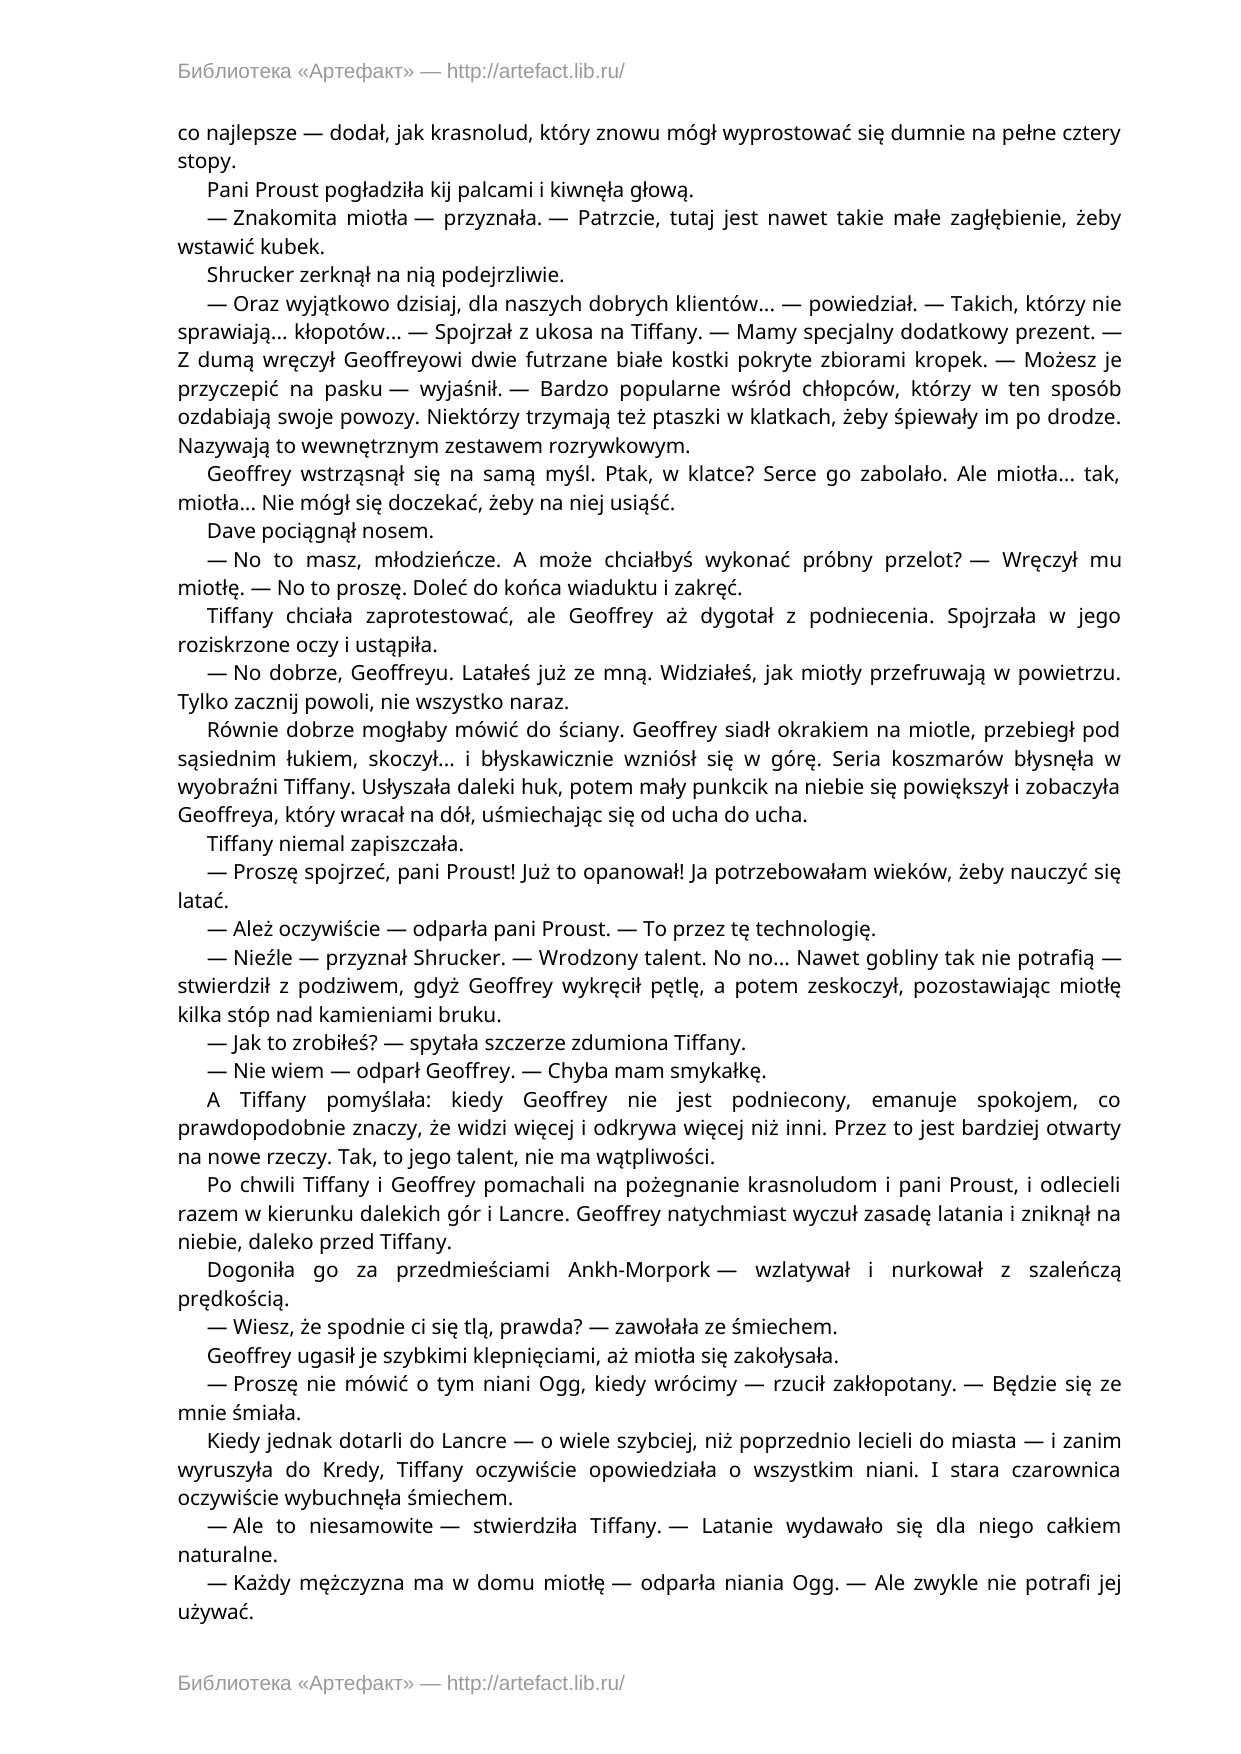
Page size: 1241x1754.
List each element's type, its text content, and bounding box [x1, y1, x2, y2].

text Dogoniła go za przedmieściami Ankh-Morpork — wzlatywał i nurkował z szaleńczą prędkością. [177, 1256, 1122, 1312]
text Geoffrey ugasił je szybkimi klepnięciami, aż miotła się zakołysała. [177, 1341, 1122, 1369]
text Kiedy jednak dotarli do Lancre — o wiele szybciej, niż poprzednio lecieli do miasta — i zanim wyruszyła do Kredy, Tiffany oczywiście opowiedziała o wszystkim niani. I stara czarownica oczywiście wybuchnęła śmiechem. [177, 1426, 1122, 1512]
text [177, 118, 1122, 175]
text — No dobrze, Geoffreyu. Latałeś już ze mną. Widziałeś, jak miotły przefruwają w powietrzu. Tylko zacznij powoli, nie wszystko naraz. [177, 658, 1122, 715]
text — Proszę nie mówić o tym niani Ogg, kiedy wrócimy — rzucił zakłopotany. — Będzie się ze mnie śmiała. [177, 1369, 1122, 1426]
text — Ależ oczywiście — odparła pani Proust. — To przez tę technologię. [177, 914, 1122, 943]
text Geoffrey wstrząsnął się na samą myśl. Ptak, w klatce? Serce go zabolało. Ale miotła... tak, miotła... Nie mógł się doczekać, żeby na niej usiąść. [177, 459, 1122, 516]
text — Nie wiem — odparł Geoffrey. — Chyba mam smykałkę. [177, 1057, 1122, 1085]
text Dave pociągnął nosem. [177, 516, 1122, 545]
text Tiffany niemal zapiszczała. [177, 829, 1122, 857]
text Pani Proust pogładziła kij palcami i kiwnęła głową. [177, 175, 1122, 203]
text — Oraz wyjątkowo dzisiaj, dla naszych dobrych klientów... — powiedział. — Takich, którzy nie sprawiają... kłopotów... — Spojrzał z ukosa na Tiffany. — Mamy specjalny dodatkowy prezent. — Z dumą wręczył Geoffreyowi dwie futrzane białe kostki pokryte zbiorami kropek. — Możesz je przyczepić na pasku — wyjaśnił. — Bardzo popularne wśród chłopców, którzy w ten sposób ozdabiają swoje powozy. Niektórzy trzymają też ptaszki w klatkach, żeby śpiewały im po drodze. Nazywają to wewnętrznym zestawem rozrywkowym. [177, 289, 1122, 459]
text — Nieźle — przyznał Shrucker. — Wrodzony talent. No no... Nawet gobliny tak nie potrafią — stwierdził z podziwem, gdyż Geoffrey wykręcił pętlę, a potem zeskoczył, pozostawiając miotłę kilka stóp nad kamieniami bruku. [177, 943, 1122, 1028]
text — Proszę spojrzeć, pani Proust! Już to opanował! Ja potrzebowałam wieków, żeby nauczyć się latać. [177, 857, 1122, 914]
text — Każdy mężczyzna ma w domu miotłę — odparła niania Ogg. — Ale zwykle nie potrafi jej używać. [177, 1568, 1122, 1625]
text Po chwili Tiffany i Geoffrey pomachali na pożegnanie krasnoludom i pani Proust, i odlecieli razem w kierunku dalekich gór i Lancre. Geoffrey natychmiast wyczuł zasadę latania i zniknął na niebie, daleko przed Tiffany. [177, 1170, 1122, 1256]
text — Ale to niesamowite — stwierdziła Tiffany. — Latanie wydawało się dla niego całkiem naturalne. [177, 1512, 1122, 1568]
text — Wiesz, że spodnie ci się tlą, prawda? — zawołała ze śmiechem. [177, 1312, 1122, 1341]
text Równie dobrze mogłaby mówić do ściany. Geoffrey siadł okrakiem na miotle, przebiegł pod sąsiednim łukiem, skoczył... i błyskawicznie wzniósł się w górę. Seria koszmarów błysnęła w wyobraźni Tiffany. Usłyszała daleki huk, potem mały punkcik na niebie się powiększył i zobaczyła Geoffreya, który wracał na dół, uśmiechając się od ucha do ucha. [177, 715, 1122, 829]
text Shrucker zerknął na nią podejrzliwie. [177, 260, 1122, 289]
text — Znakomita miotła — przyznała. — Patrzcie, tutaj jest nawet takie małe zagłębienie, żeby wstawić kubek. [177, 203, 1122, 260]
text — Jak to zrobiłeś? — spytała szczerze zdumiona Tiffany. [177, 1028, 1122, 1057]
text — No to masz, młodzieńcze. A może chciałbyś wykonać próbny przelot? — Wręczył mu miotłę. — No to proszę. Doleć do końca wiaduktu i zakręć. [177, 545, 1122, 602]
text Tiffany chciała zaprotestować, ale Geoffrey aż dygotał z podniecenia. Spojrzała w jego roziskrzone oczy i ustąpiła. [177, 602, 1122, 658]
text A Tiffany pomyślała: kiedy Geoffrey nie jest podniecony, emanuje spokojem, co prawdopodobnie znaczy, że widzi więcej i odkrywa więcej niż inni. Przez to jest bardziej otwarty na nowe rzeczy. Tak, to jego talent, nie ma wątpliwości. [177, 1085, 1122, 1170]
